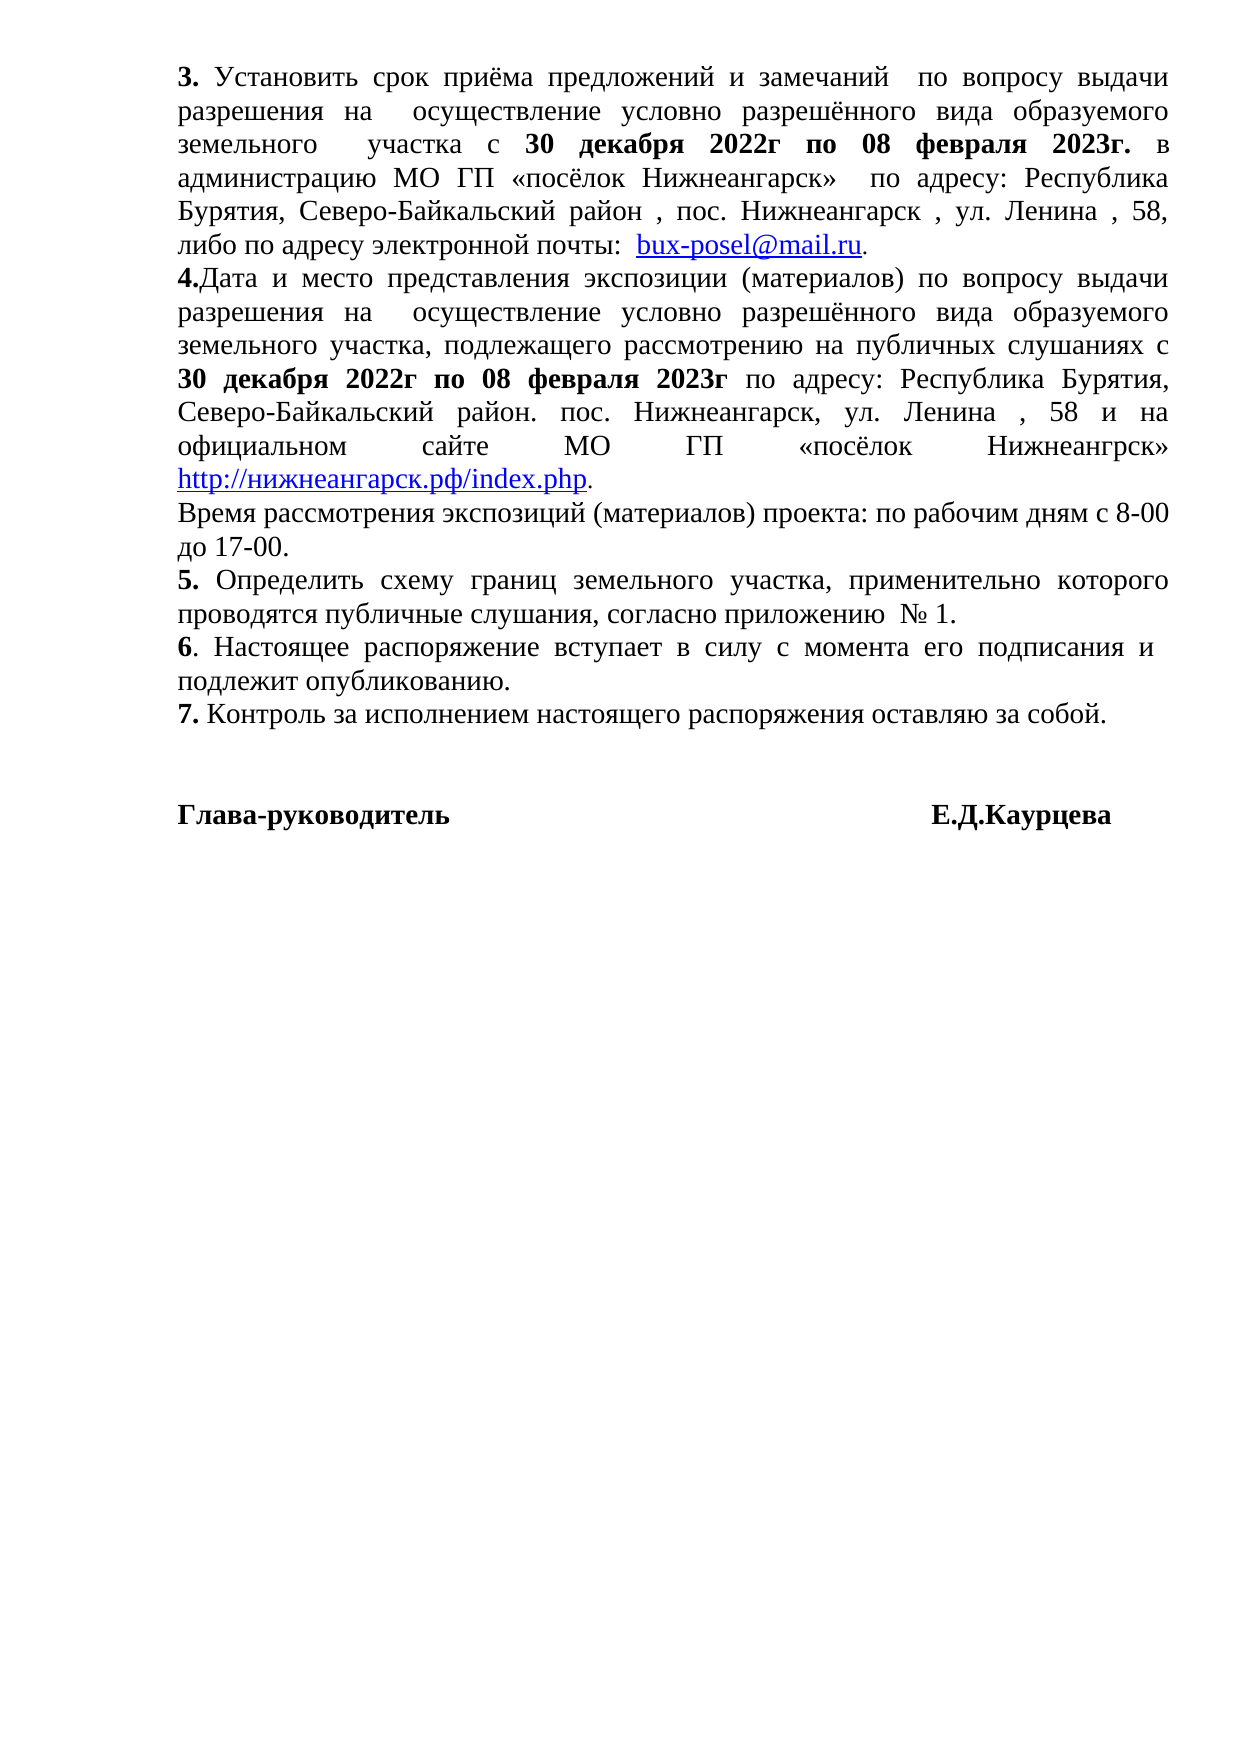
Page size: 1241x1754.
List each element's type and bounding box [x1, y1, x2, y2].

table_header [166, 59, 1181, 1329]
